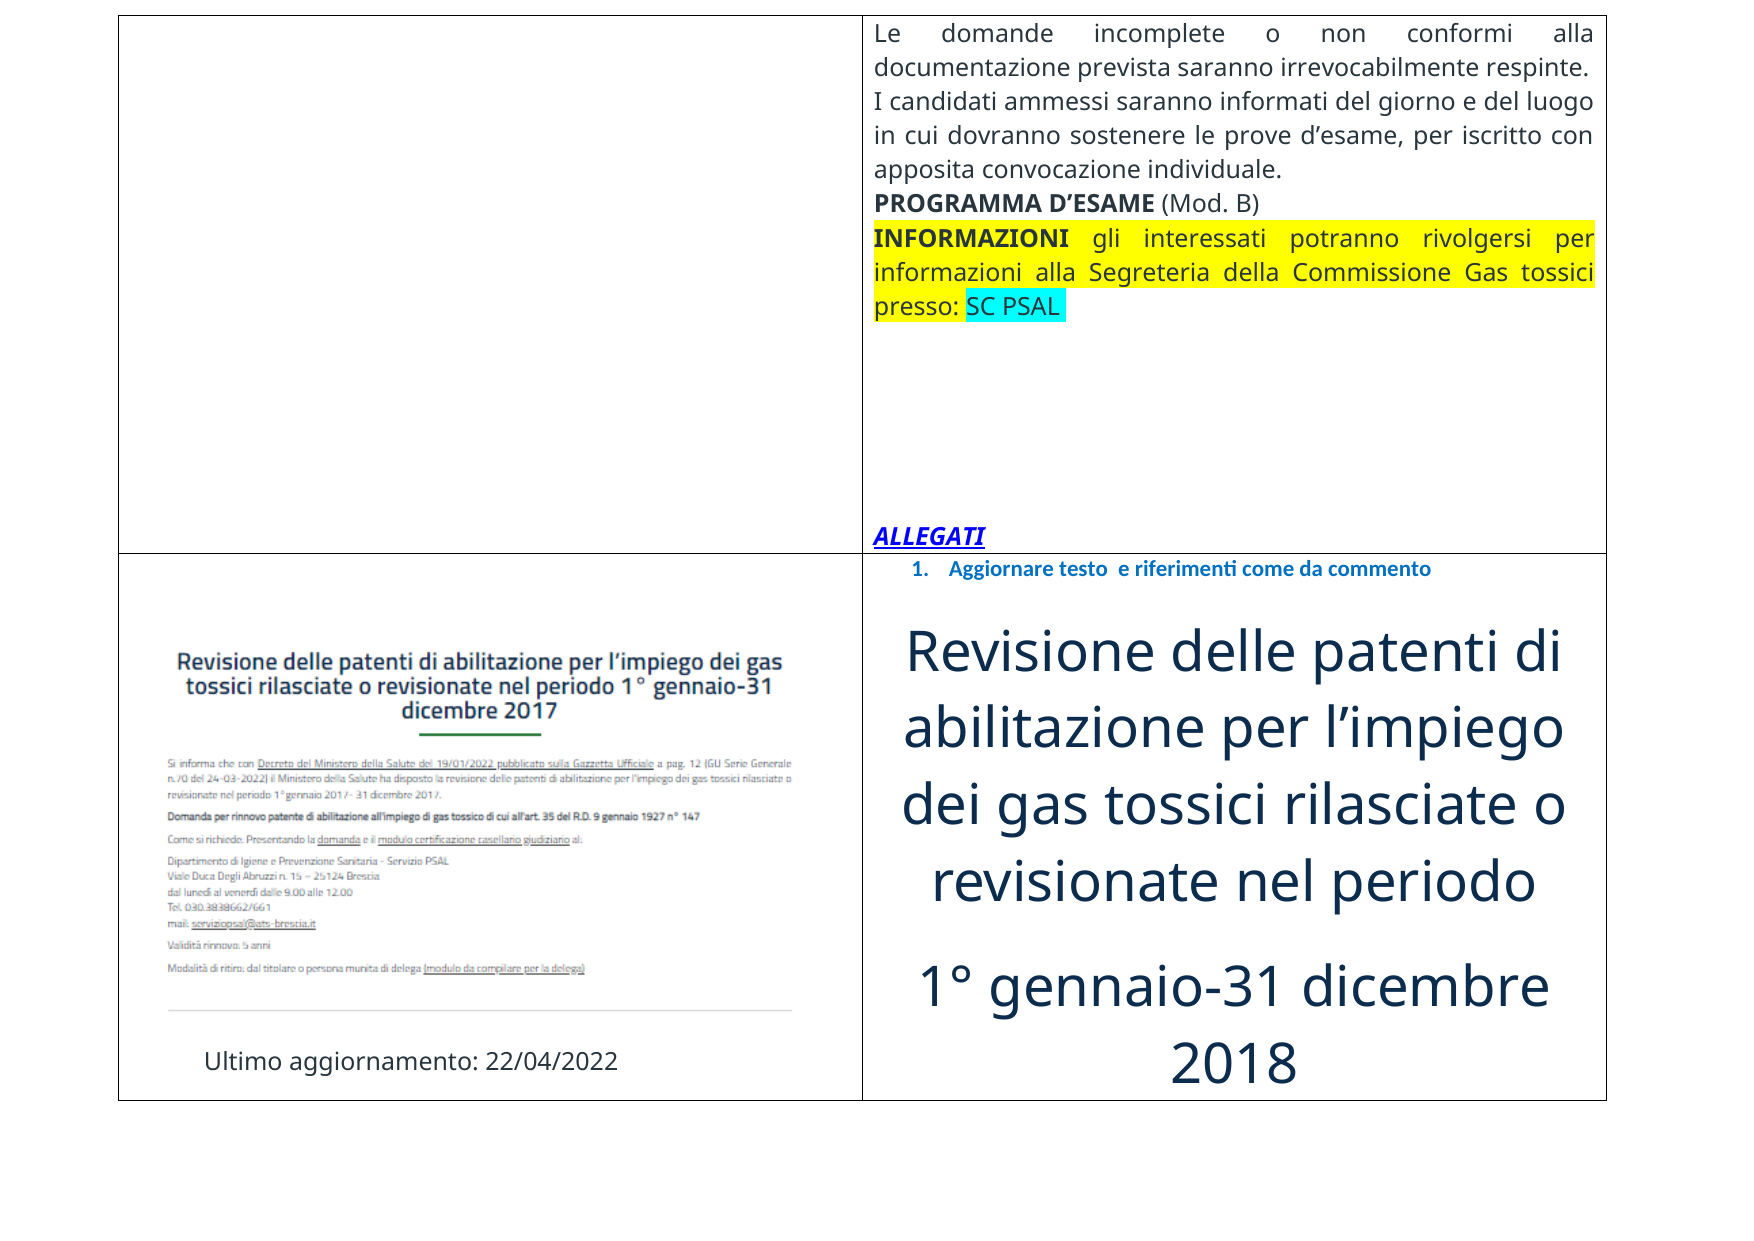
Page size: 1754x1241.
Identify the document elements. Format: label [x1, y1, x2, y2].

table_cell [863, 16, 1606, 553]
table_cell [119, 554, 862, 1100]
picture [129, 621, 852, 1044]
table_cell [863, 554, 1606, 1100]
table_cell [119, 16, 862, 553]
